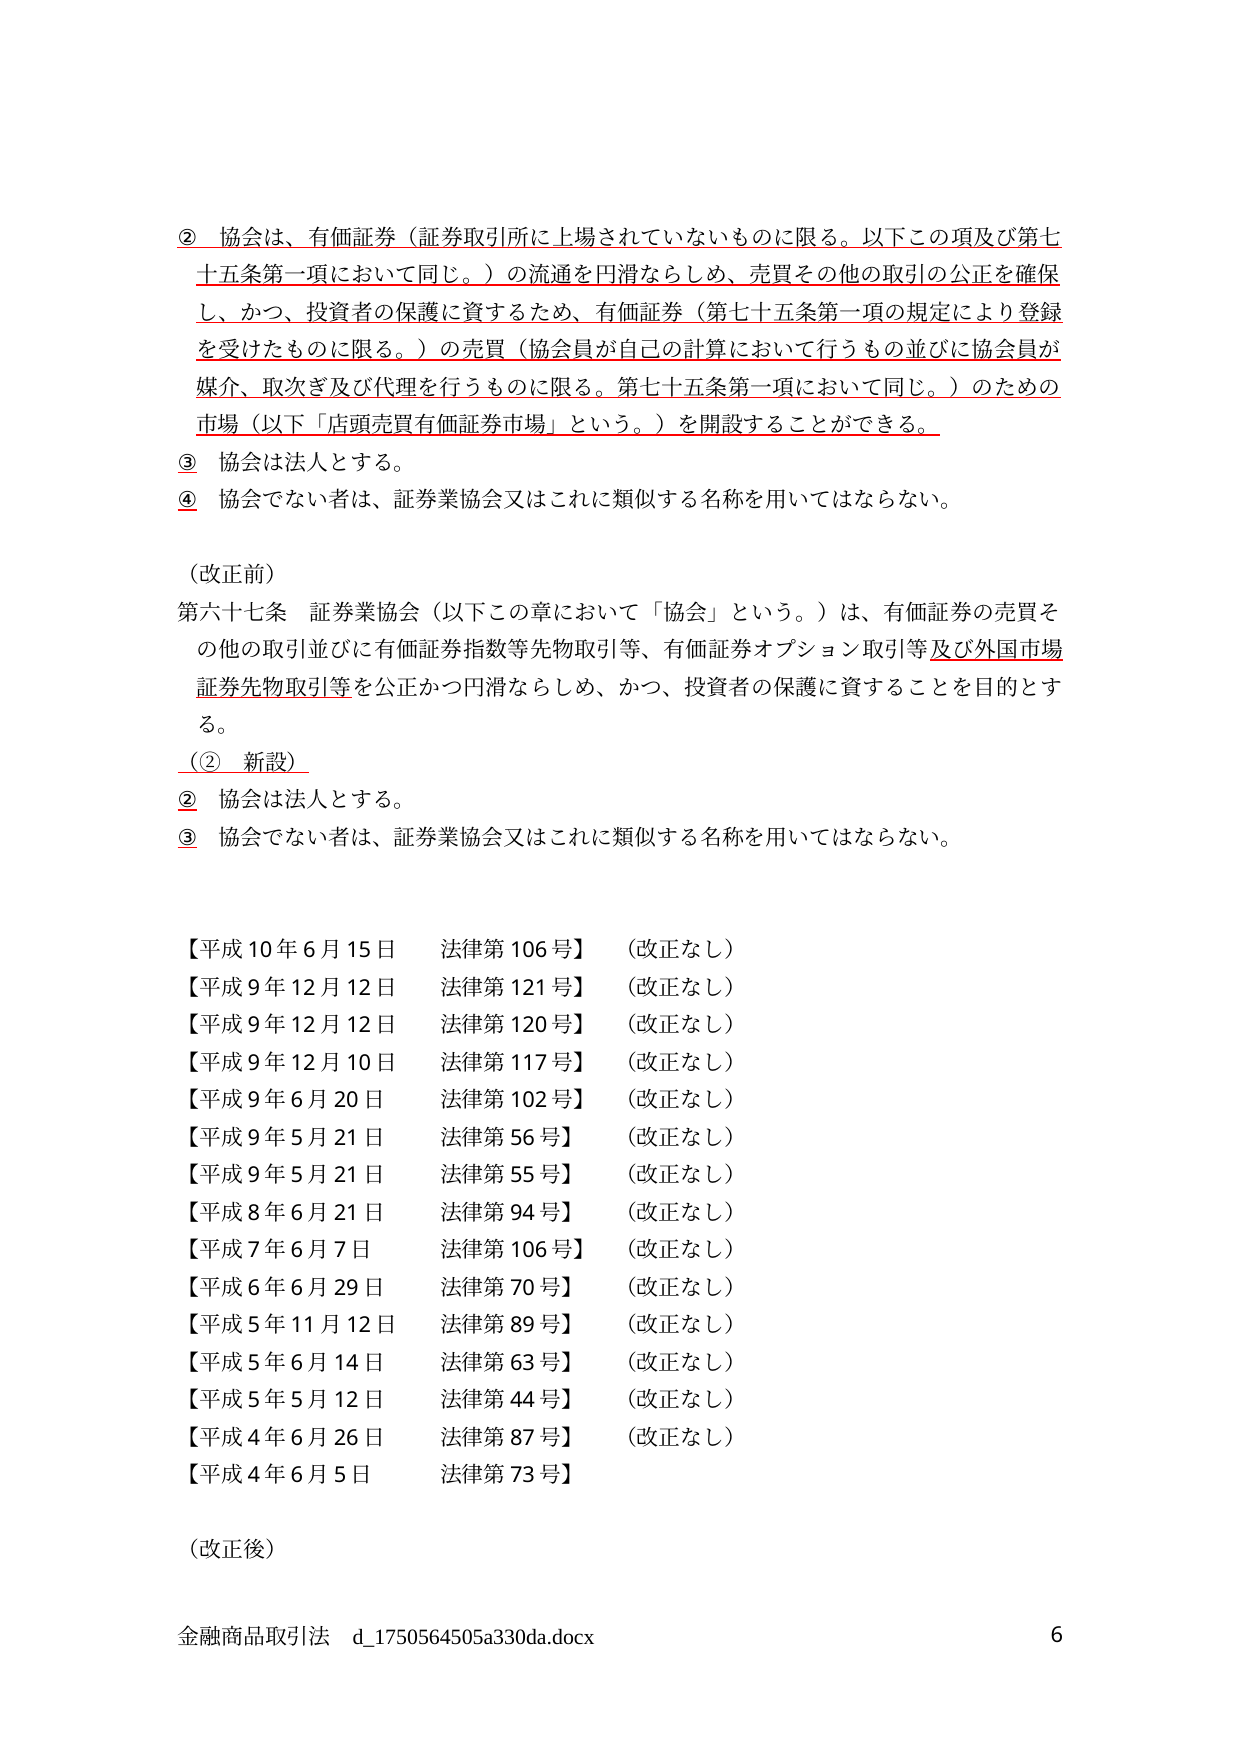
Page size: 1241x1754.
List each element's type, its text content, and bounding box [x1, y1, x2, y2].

text ④ 協会でない者は、証券業協会又はこれに類似する名称を用いてはならない。 [177, 479, 1063, 517]
text 【平成7年6月7日 法律第106号】 （改正なし） [177, 1229, 1063, 1267]
text 【平成9年6月20日 法律第102号】 （改正なし） [177, 1079, 1063, 1117]
text 【平成5年5月12日 法律第44号】 （改正なし） [177, 1379, 1063, 1417]
text 第六十七条 証券業協会（以下この章において「協会」という。）は、有価証券の売買その他の取引並びに有価証券指数等先物取引等、有価証券オプション取引等及び外国市場証券先物取引等を公正かつ円滑ならしめ、かつ、投資者の保護に資することを目的とする。 [177, 592, 1063, 742]
text 【平成8年6月21日 法律第94号】 （改正なし） [177, 1192, 1063, 1229]
text 【平成9年5月21日 法律第56号】 （改正なし） [177, 1117, 1063, 1154]
text ② 協会は法人とする。 [177, 779, 1063, 817]
text 【平成9年12月12日 法律第121号】 （改正なし） [177, 967, 1063, 1004]
text ③ 協会は法人とする。 [177, 442, 1063, 479]
text 【平成4年6月5日 法律第73号】 [177, 1454, 1063, 1492]
text 【平成9年12月12日 法律第120号】 （改正なし） [177, 1004, 1063, 1042]
text （改正後） [177, 1529, 1063, 1567]
text ③ 協会でない者は、証券業協会又はこれに類似する名称を用いてはならない。 [177, 817, 1063, 854]
text （改正前） [177, 554, 1063, 592]
text （② 新設） [177, 742, 1063, 779]
text ② 協会は、有価証券（証券取引所に上場されていないものに限る。以下この項及び第七十五条第一項において同じ。）の流通を円滑ならしめ、売買その他の取引の公正を確保し、かつ、投資者の保護に資するため、有価証券（第七十五条第一項の規定により登録を受けたものに限る。）の売買（協会員が自己の計算において行うもの並びに協会員が媒介、取次ぎ及び代理を行うものに限る。第七十五条第一項において同じ。）のための市場（以下「店頭売買有価証券市場」という。）を開設することができる。 [177, 217, 1063, 442]
text 【平成4年6月26日 法律第87号】 （改正なし） [177, 1417, 1063, 1454]
text 【平成9年5月21日 法律第55号】 （改正なし） [177, 1154, 1063, 1192]
text 【平成9年12月10日 法律第117号】 （改正なし） [177, 1042, 1063, 1079]
text 【平成6年6月29日 法律第70号】 （改正なし） [177, 1267, 1063, 1304]
text 【平成5年6月14日 法律第63号】 （改正なし） [177, 1342, 1063, 1379]
text 【平成5年11月12日 法律第89号】 （改正なし） [177, 1304, 1063, 1342]
text 【平成10年6月15日 法律第106号】 （改正なし） [177, 929, 1063, 967]
